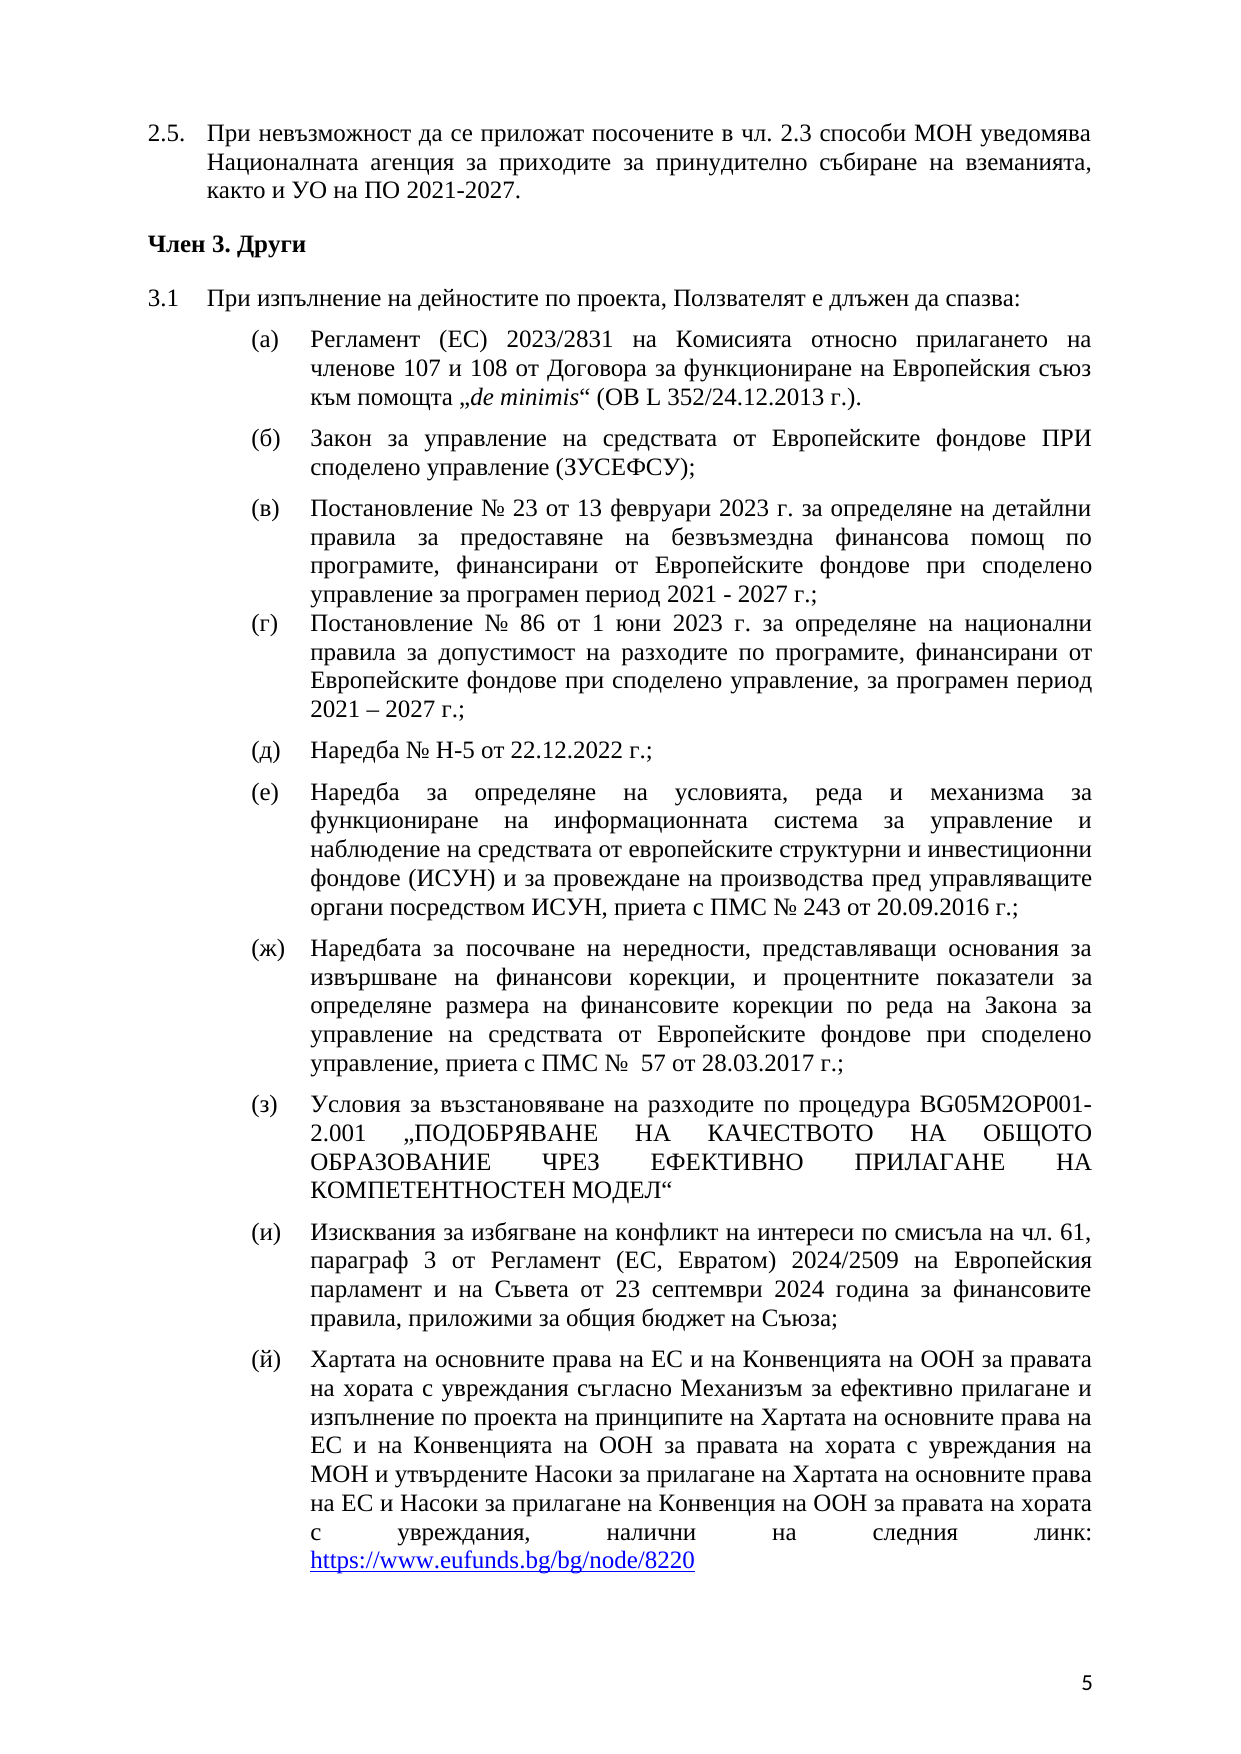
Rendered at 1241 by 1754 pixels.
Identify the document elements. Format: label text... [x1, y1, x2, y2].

list При изпълнение на дейностите по проекта, Ползвателят е длъжен да спазва: [148, 283, 1093, 312]
list (з) Условия за възстановяване на разходите по процедура BG05M2ОP001-2.001 „ПОДОБРЯВАНЕ НА КАЧЕСТВОТО НА ОБЩОТО ОБРАЗОВАНИЕ ЧРЕЗ ЕФЕКТИВНО ПРИЛАГАНЕ НА КОМПЕТЕНТНОСТЕН МОДЕЛ“ [251, 1089, 1093, 1204]
list (а) Регламент (ЕС) 2023/2831 на Комисията относно прилагането на членове 107 и 108 от Договора за функциониране на Европейския съюз към помощта „de minimis“ (ОВ L 352/24.12.2013 г.). [251, 324, 1093, 411]
list (б) Закон за управление на средствата от Европейските фондове ПРИ споделено управление (ЗУСЕФСУ); [251, 423, 1093, 481]
text 2.5. При невъзможност да се приложат посочените в чл. 2.3 способи МОН уведомява Националната агенция за приходите за принудително събиране на вземанията, както и УО на ПО 2021-2027. [148, 118, 1093, 204]
text Член 3. Други [148, 229, 1093, 258]
list (д) Наредба № Н-5 от 22.12.2022 г.; [251, 736, 1093, 764]
list (е) Наредба за определяне на условията, реда и механизма за функциониране на информационната система за управление и наблюдение на средствата от европейските структурни и инвестиционни фондове (ИСУН) и за провеждане на производства пред управляващите органи посредством ИСУН, приета с ПМС № 243 от 20.09.2016 г.; [251, 777, 1093, 921]
list (й) Хартата на основните права на ЕС и на Конвенцията на ООН за правата на хората с увреждания съгласно Механизъм за ефективно прилагане и изпълнение по проекта на принципите на Хартата на основните права на ЕС и на Конвенцията на ООН за правата на хората с увреждания на МОН и утвърдените Насоки за прилагане на Хартата на основните права на ЕС и Насоки за прилагане на Конвенция на ООН за правата на хората с увреждания, налични на следния линк: https://www.eufunds.bg/bg/node/8220 [251, 1344, 1093, 1574]
list (ж) Наредбата за посочване на нередности, представляващи основания за извършване на финансови корекции, и процентните показатели за определяне размера на финансовите корекции по реда на Закона за управление на средствата от Европейските фондове при споделено управление, приета с ПМС № 57 от 28.03.2017 г.; [251, 933, 1093, 1077]
list (г) Постановление № 86 от 1 юни 2023 г. за определяне на национални правила за допустимост на разходите по програмите, финансирани от Европейските фондове при споделено управление, за програмен период 2021 – 2027 г.; [251, 608, 1093, 723]
list (в) Постановление № 23 от 13 февруари 2023 г. за определяне на детайлни правила за предоставяне на безвъзмездна финансова помощ по програмите, финансирани от Европейските фондове при споделено управление за програмен период 2021 - 2027 г.; [251, 493, 1093, 608]
list (и) Изисквания за избягване на конфликт на интереси по смисъла на чл. 61, параграф 3 от Регламент (ЕС, Евратом) 2024/2509 на Европейския парламент и на Съвета от 23 септември 2024 година за финансовите правила, приложими за общия бюджет на Съюза; [251, 1217, 1093, 1332]
